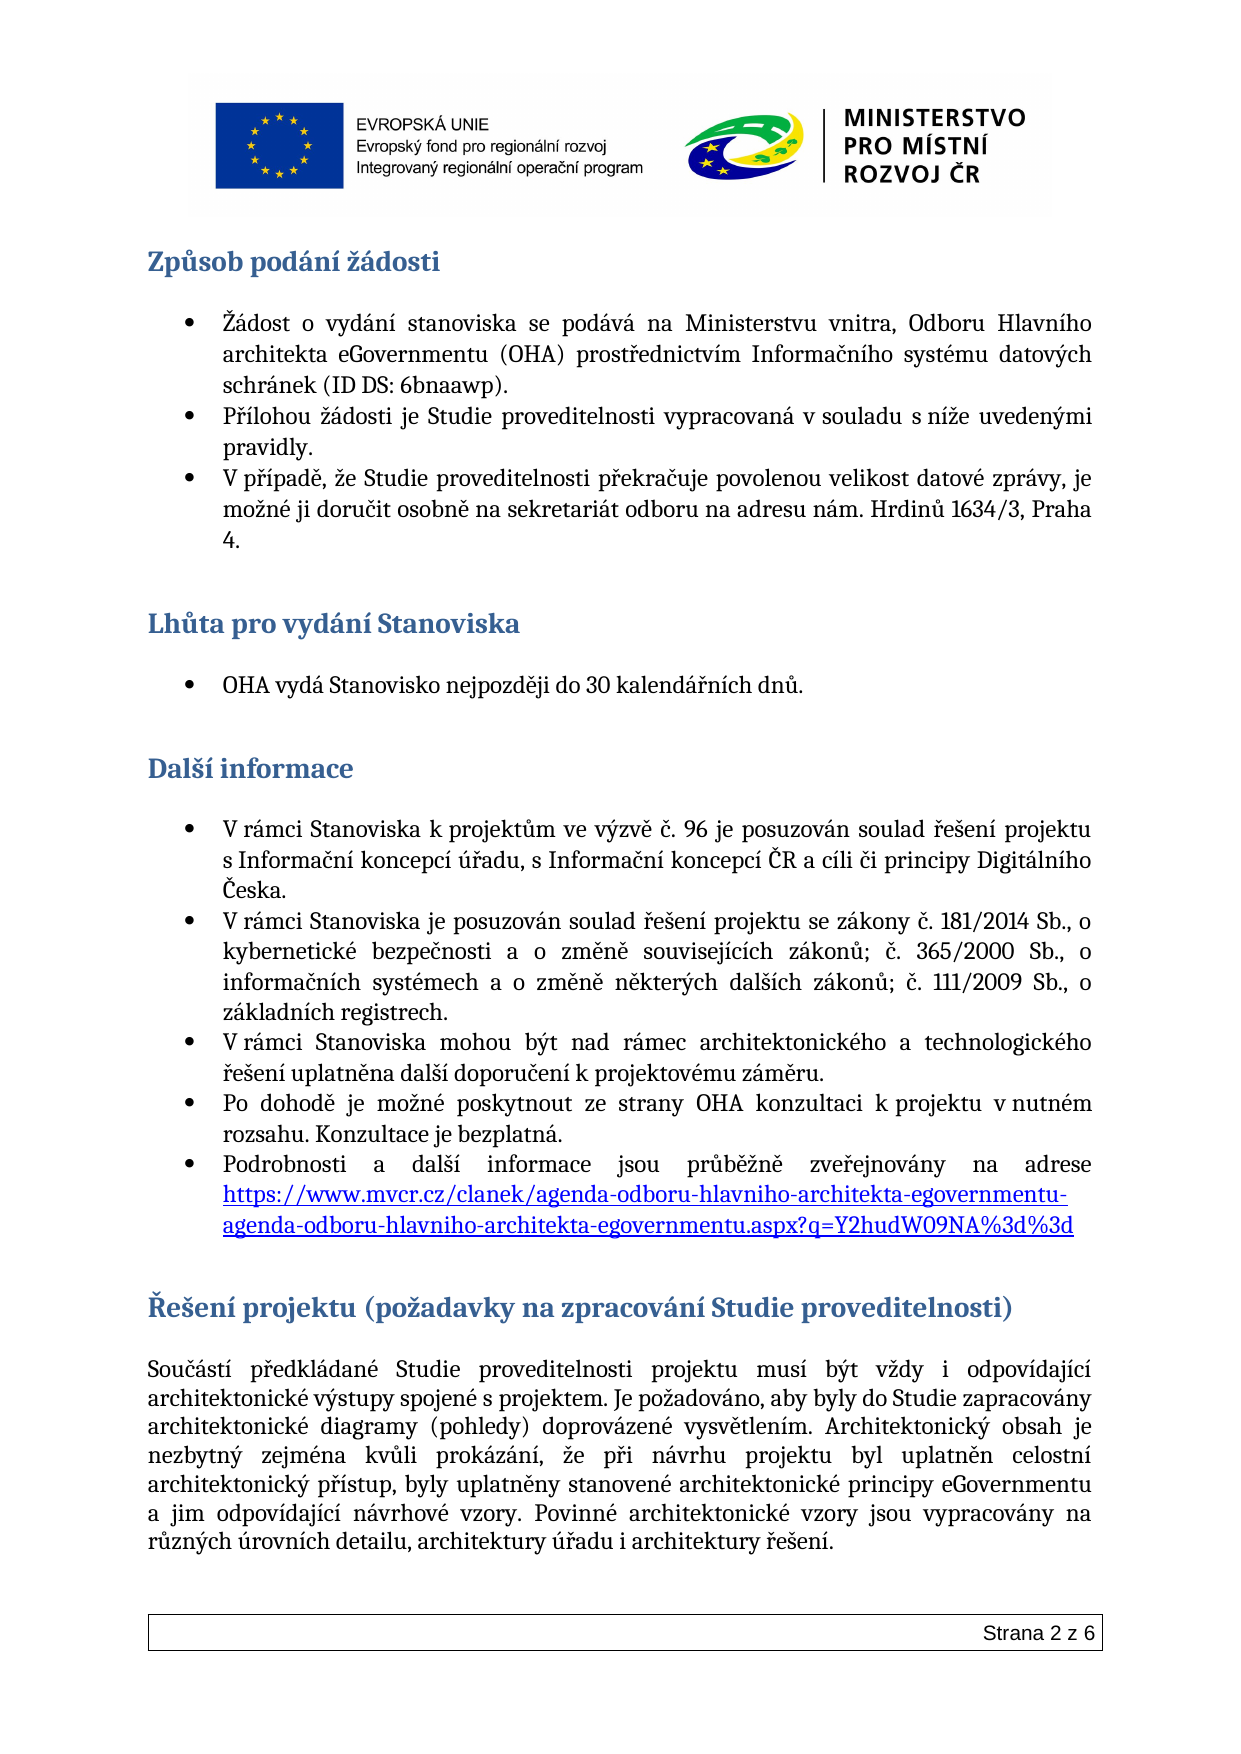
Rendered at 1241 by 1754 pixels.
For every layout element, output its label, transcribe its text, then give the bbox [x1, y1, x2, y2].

subtitle Lhůta pro vydání Stanoviska [148, 607, 1093, 641]
list V rámci Stanoviska k projektům ve výzvě č. 96 je posuzován soulad řešení projektu s Informační koncepcí úřadu, s Informační koncepcí ČR a cíli či principy Digitálního Česka. [185, 815, 1093, 905]
list V případě, že Studie proveditelnosti překračuje povolenou velikost datové zprávy, je možné ji doručit osobně na sekretariát odboru na adresu nám. Hrdinů 1634/3, Praha 4. [185, 464, 1093, 555]
list Přílohou žádosti je Studie proveditelnosti vypracovaná v souladu s níže uvedenými pravidly. [185, 402, 1093, 462]
list V rámci Stanoviska mohou být nad rámec architektonického a technologického řešení uplatněna další doporučení k projektovému záměru. [185, 1028, 1093, 1087]
list V rámci Stanoviska je posuzován soulad řešení projektu se zákony č. 181/2014 Sb., o kybernetické bezpečnosti a o změně souvisejících zákonů; č. 365/2000 Sb., o informačních systémech a o změně některých dalších zákonů; č. 111/2009 Sb., o základních registrech. [185, 907, 1093, 1027]
list Žádost o vydání stanoviska se podává na Ministerstvu vnitra, Odboru Hlavního architekta eGovernmentu (OHA) prostřednictvím Informačního systému datových schránek (ID DS: 6bnaawp). [185, 309, 1093, 400]
list Podrobnosti a další informace jsou průběžně zveřejnovány na adrese https://www.mvcr.cz/clanek/agenda-odboru-hlavniho-architekta-egovernmentu-agenda-odboru-hlavniho-architekta-egovernmentu.aspx?q=Y2hudW09NA%3d%3d [185, 1150, 1093, 1239]
text Součástí předkládané Studie proveditelnosti projektu musí být vždy i odpovídající architektonické výstupy spojené s projektem. Je požadováno, aby byly do Studie zapracovány architektonické diagramy (pohledy) doprovázené vysvětlením. Architektonický obsah je nezbytný zejména kvůli prokázání, že při návrhu projektu byl uplatněn celostní architektonický přístup, byly uplatněny stanovené architektonické principy eGovernmentu a jim odpovídající návrhové vzory. Povinné architektonické vzory jsou vypracovány na různých úrovních detailu, architektury úřadu i architektury řešení. [148, 1355, 1093, 1556]
list OHA vydá Stanovisko nejpozději do 30 kalendářních dnů. [185, 671, 1093, 699]
list Po dohodě je možné poskytnout ze strany OHA konzultaci k projektu v nutném rozsahu. Konzultace je bezplatná. [185, 1089, 1093, 1148]
subtitle Řešení projektu (požadavky na zpracování Studie proveditelnosti) [148, 1291, 1093, 1325]
subtitle Způsob podání žádosti [148, 245, 1093, 279]
subtitle Další informace [148, 752, 1093, 785]
picture [187, 73, 1053, 217]
